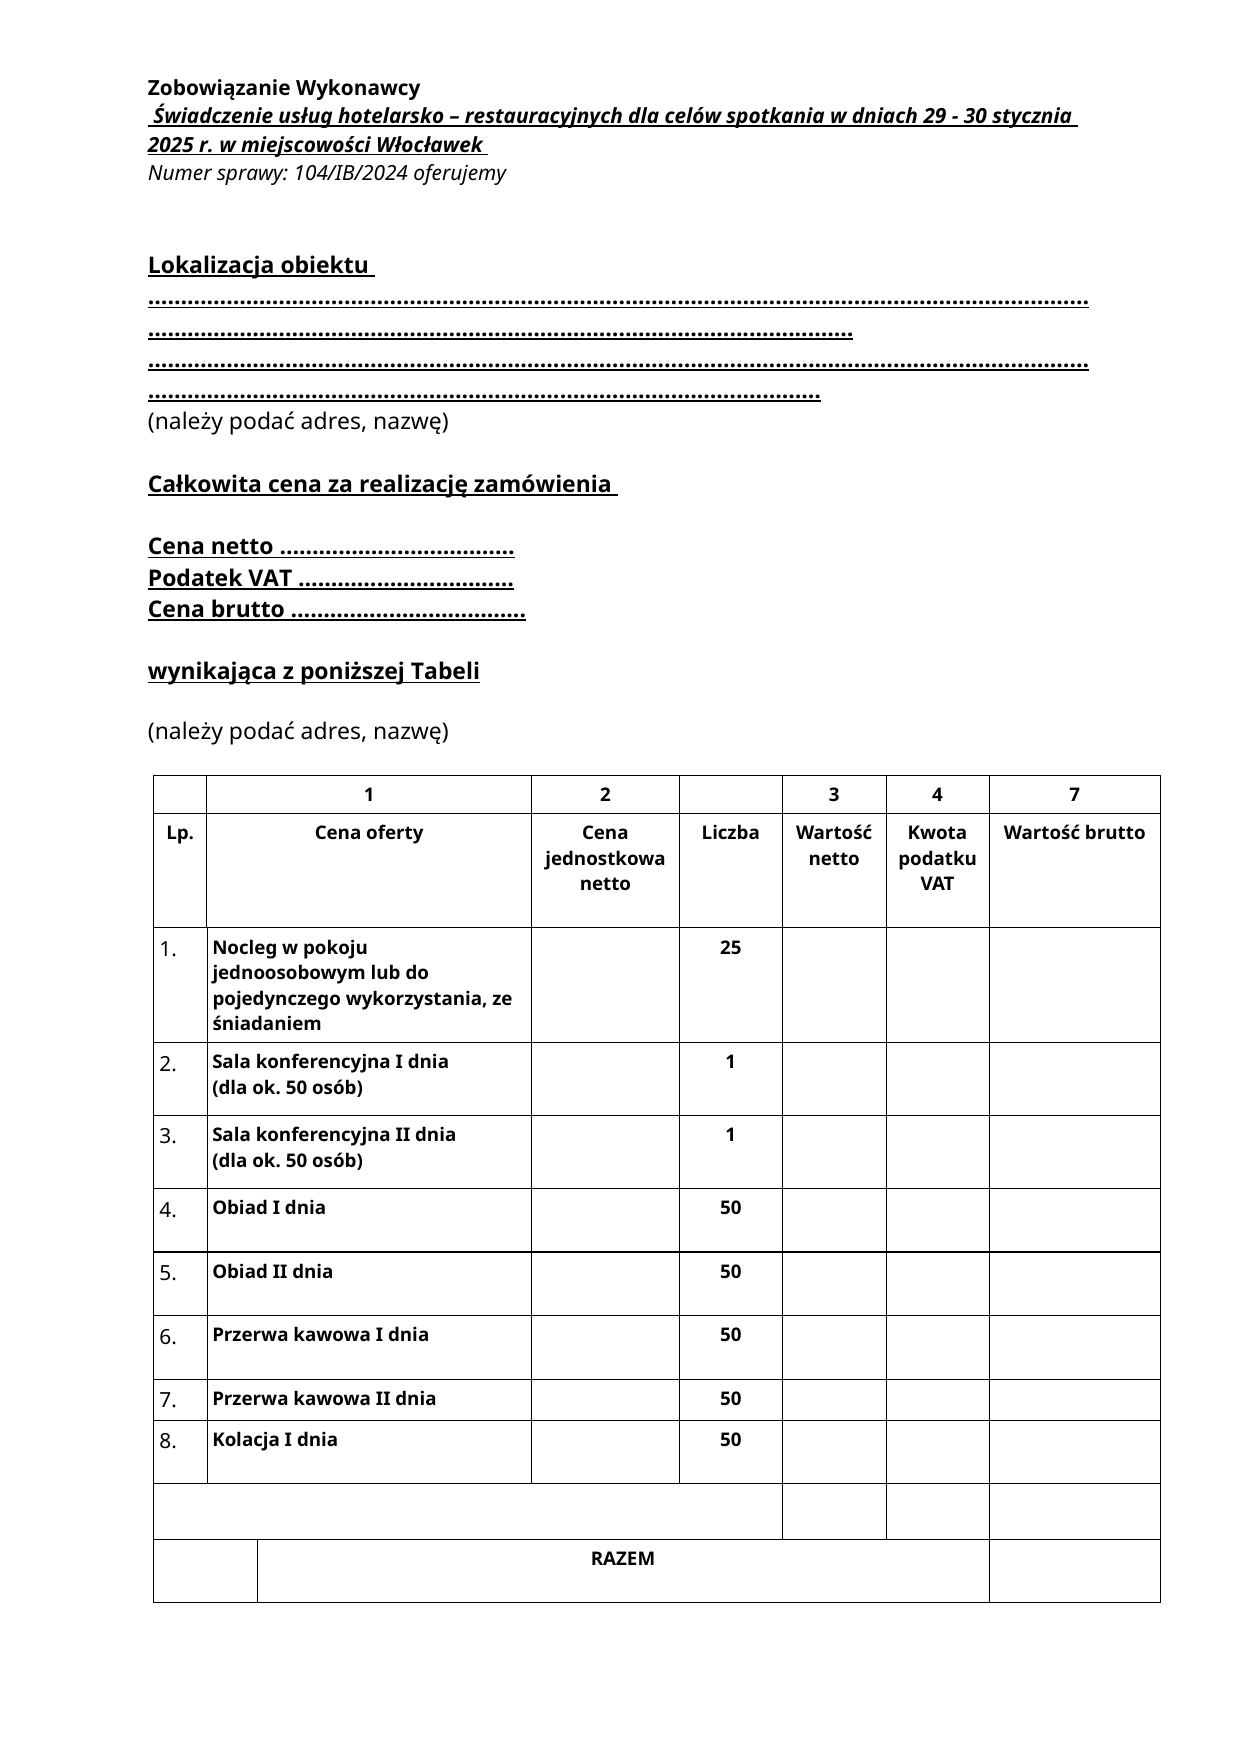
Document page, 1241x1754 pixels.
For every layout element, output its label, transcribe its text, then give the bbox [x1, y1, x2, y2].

table_cell 6. [154, 1316, 207, 1378]
table_cell [990, 1116, 1160, 1188]
table_cell [532, 1253, 679, 1315]
text Cena brutto ……………………………... [148, 593, 1093, 624]
table_header 4 [887, 776, 989, 813]
table_cell [154, 1484, 782, 1539]
table_cell RAZEM [258, 1540, 989, 1602]
table_cell [783, 1116, 886, 1188]
table_cell [990, 1540, 1160, 1602]
table_cell [990, 1484, 1160, 1539]
table_cell 50 [680, 1421, 782, 1483]
table_cell 1. [154, 928, 207, 1042]
table_cell [532, 1380, 679, 1419]
table_cell 2. [154, 1043, 207, 1115]
table_cell [887, 1116, 989, 1188]
table_cell [887, 1484, 989, 1539]
table_cell Liczba [680, 814, 782, 927]
table_header 1 [207, 776, 531, 813]
table_cell 7. [154, 1380, 207, 1419]
table_cell Obiad II dnia [208, 1253, 531, 1315]
table_cell [887, 1253, 989, 1315]
table_cell [990, 1253, 1160, 1315]
table_cell [532, 1421, 679, 1483]
table_cell Lp. [154, 814, 206, 927]
table_cell 50 [680, 1253, 782, 1315]
table_cell 1 [680, 1043, 782, 1115]
table_cell [887, 1043, 989, 1115]
table_cell [532, 1043, 679, 1115]
table_cell [532, 1316, 679, 1378]
table_cell 3. [154, 1116, 207, 1188]
table_cell 8. [154, 1421, 207, 1483]
table_cell Sala konferencyjna II dnia (dla ok. 50 osób) [208, 1116, 531, 1188]
table_cell 50 [680, 1380, 782, 1419]
table_cell [783, 1421, 886, 1483]
table_cell [783, 1316, 886, 1378]
table_cell 50 [680, 1316, 782, 1378]
table_cell [887, 1316, 989, 1378]
text (należy podać adres, nazwę) [148, 405, 1093, 437]
table_cell [990, 1316, 1160, 1378]
table_cell Przerwa kawowa II dnia [208, 1380, 531, 1419]
table_header 3 [783, 776, 886, 813]
table_cell [990, 1380, 1160, 1419]
table_cell [783, 928, 886, 1042]
table_cell 4. [154, 1189, 207, 1251]
table_cell Kolacja I dnia [208, 1421, 531, 1483]
table_cell Cena jednostkowa netto [532, 814, 679, 927]
text Podatek VAT …………………………… [148, 562, 1093, 593]
text (należy podać adres, nazwę) [148, 715, 1093, 746]
text ……………………………………………………………………………………………………………………………………………………………………………………………………...……….………… [148, 343, 1093, 405]
table_cell [887, 1380, 989, 1419]
text Numer sprawy: 104/IB/2024 oferujemy [148, 158, 1093, 187]
table_cell Nocleg w pokoju jednoosobowym lub do pojedynczego wykorzystania, ze śniadaniem [208, 928, 531, 1042]
table_cell [887, 928, 989, 1042]
table_header 2 [532, 776, 679, 813]
table_cell [783, 1253, 886, 1315]
table_cell Obiad I dnia [208, 1189, 531, 1251]
table_cell 1 [680, 1116, 782, 1188]
text Cena netto ……………………………… [148, 530, 1093, 562]
text wynikająca z poniższej Tabeli [148, 655, 1093, 687]
table_cell Wartość brutto [990, 814, 1160, 927]
table_cell [532, 1116, 679, 1188]
table_cell 5. [154, 1253, 207, 1315]
table_cell [887, 1189, 989, 1251]
table_header 7 [990, 776, 1160, 813]
table_cell [990, 928, 1160, 1042]
table_cell Kwota podatku VAT [887, 814, 989, 927]
table_cell [783, 1484, 886, 1539]
table_cell [783, 1043, 886, 1115]
table_cell Cena oferty [207, 814, 531, 927]
text Zobowiązanie Wykonawcy [148, 73, 1093, 101]
table_cell [154, 1540, 257, 1602]
table_header [154, 776, 206, 813]
table_cell Przerwa kawowa I dnia [208, 1316, 531, 1378]
table_cell [990, 1189, 1160, 1251]
table_cell 25 [680, 928, 782, 1042]
table_cell [990, 1043, 1160, 1115]
table_cell Sala konferencyjna I dnia (dla ok. 50 osób) [208, 1043, 531, 1115]
text Całkowita cena za realizację zamówienia [148, 468, 1093, 499]
text Świadczenie usług hotelarsko – restauracyjnych dla celów spotkania w dniach 29 - 30 stycznia 2025 r. w miejscowości Włocławek [148, 101, 1093, 158]
table_cell [990, 1421, 1160, 1483]
table_cell [783, 1189, 886, 1251]
table_cell [887, 1421, 989, 1483]
table_cell [532, 1189, 679, 1251]
table_cell [532, 928, 679, 1042]
table_cell Wartość netto [783, 814, 886, 927]
table_cell 50 [680, 1189, 782, 1251]
text Lokalizacja obiektu ……………………………………………………………………………………………………………………………………………………………………………………………………........................…… [148, 249, 1093, 343]
table_cell [783, 1380, 886, 1419]
table_header [680, 776, 782, 813]
